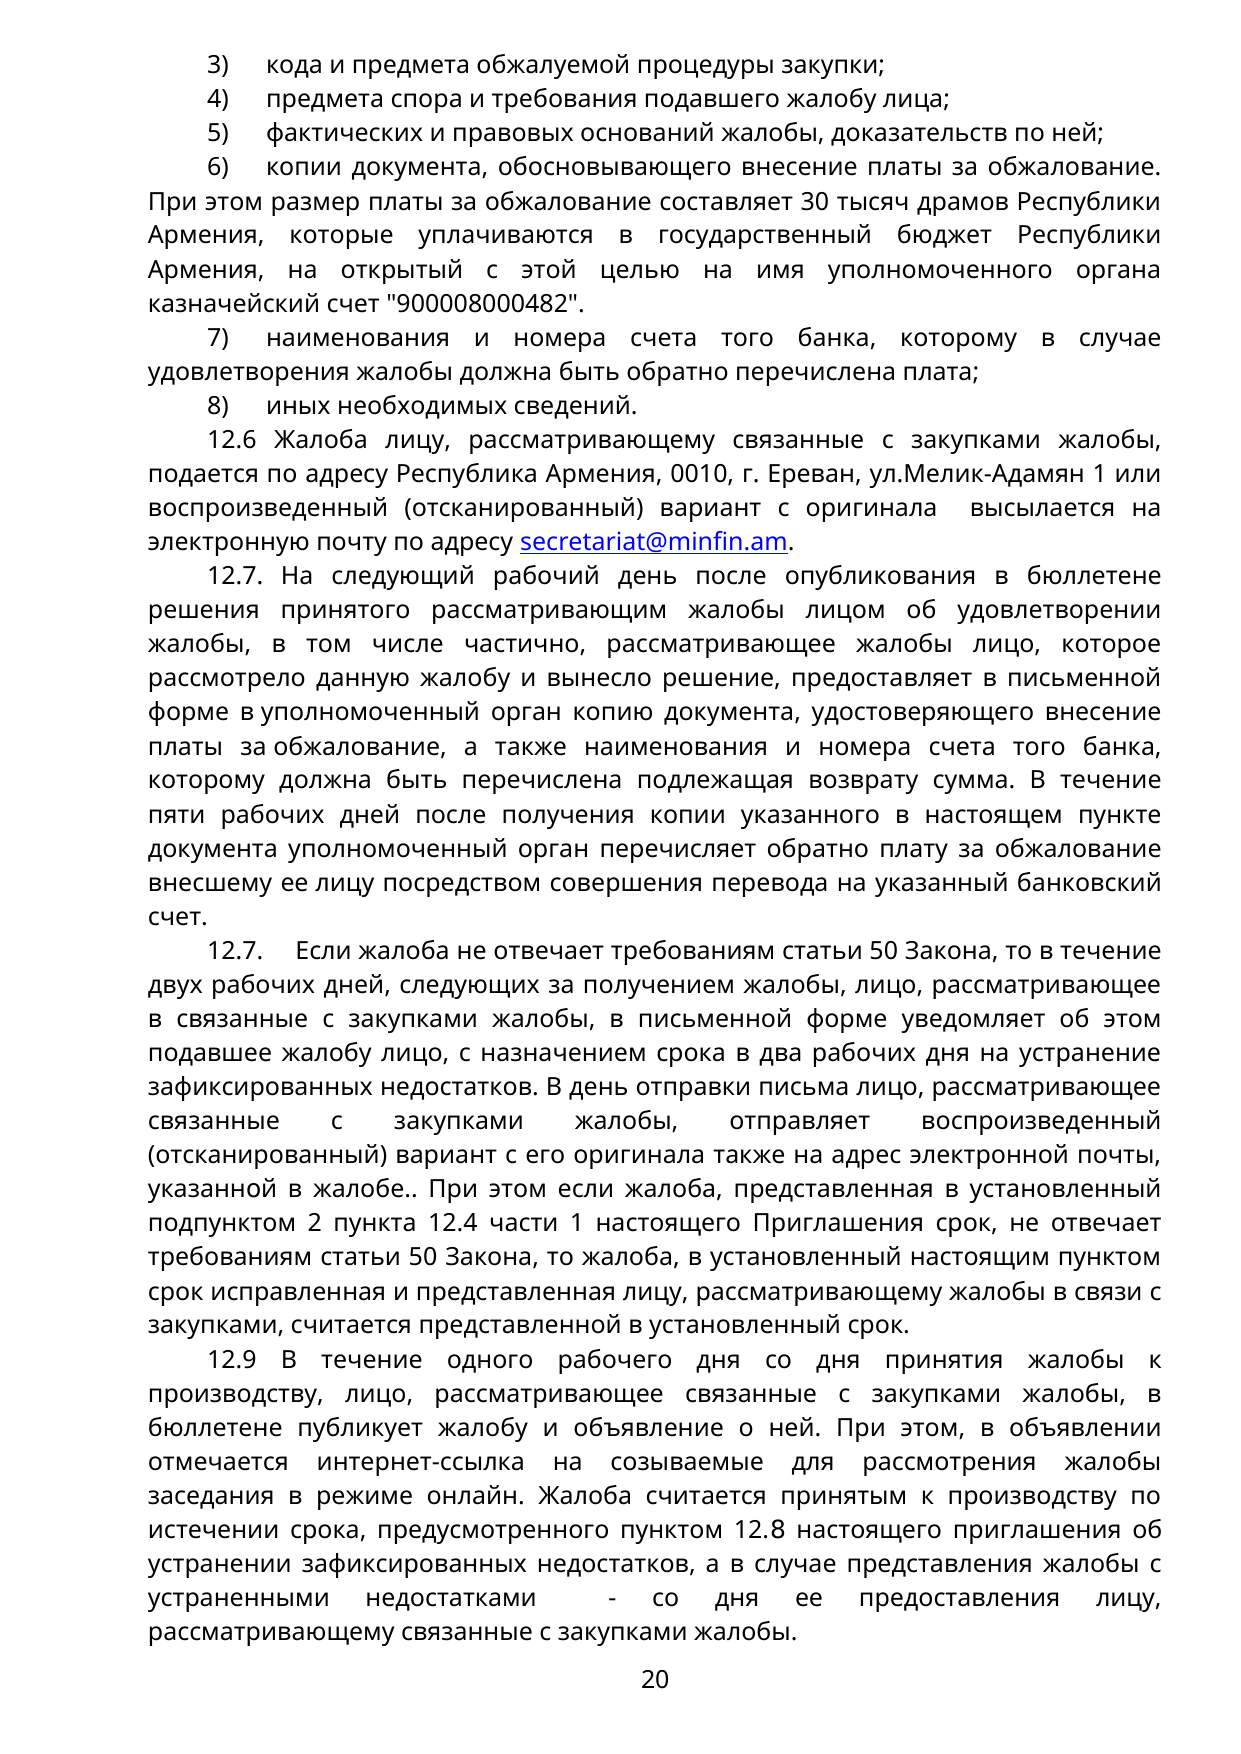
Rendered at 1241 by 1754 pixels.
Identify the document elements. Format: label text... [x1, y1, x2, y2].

text 7) наименования и номера счета того банка, которому в случае удовлетворения жалобы должна быть обратно перечислена плата; [148, 319, 1162, 387]
text 12.7. На следующий рабочий день после опубликования в бюллетене решения принятого рассматривающим жалобы лицом об удовлетворении жалобы, в том числе частично, рассматривающее жалобы лицо, которое рассмотрело данную жалобу и вынесло решение, предоставляет в письменной форме в уполномоченный орган копию документа, удостоверяющего внесение платы за обжалование, а также наименования и номера счета того банка, которому должна быть перечислена подлежащая возврату сумма. В течение пяти рабочих дней после получения копии указанного в настоящем пункте документа уполномоченный орган перечисляет обратно плату за обжалование внесшему ее лицу посредством совершения перевода на указанный банковский счет. [148, 558, 1162, 932]
text 4) предмета спора и требования подавшего жалобу лица; [148, 81, 1162, 115]
text 3) кода и предмета обжалуемой процедуры закупки; [148, 47, 1162, 81]
text 12.7. Если жалоба не отвечает требованиям статьи 50 Закона, то в течение двух рабочих дней, следующих за получением жалобы, лицо, рассматривающее в связанные с закупками жалобы, в письменной форме уведомляет об этом подавшее жалобу лицо, с назначением срока в два рабочих дня на устранение зафиксированных недостатков. В день отправки письма лицо, рассматривающее связанные с закупками жалобы, отправляет воспроизведенный (отсканированный) вариант с его оригинала также на адрес электронной почты, указаннօй в жалобе.. При этом если жалоба, представленная в установленный подпунктом 2 пункта 12.4 части 1 настоящего Приглашения срок, не отвечает требованиям статьи 50 Закона, то жалоба, в установленный настоящим пунктом срок исправленная и представленная лицу, рассматривающему жалобы в связи с закупками, считается представленной в установленный срок. [148, 932, 1162, 1341]
text 12.6 Жалоба лицу, рассматривающему связанные с закупками жалобы, подается по адресу Республика Армения, 0010, г. Ереван, ул.Мелик-Адамян 1 или воспроизведенный (отсканированный) вариант с оригинала высылается на электронную почту по адресу secretariat@minfin.am. [148, 422, 1162, 558]
text 8) иных необходимых сведений. [148, 387, 1162, 422]
text 12.9 В течение одного рабочего дня со дня принятия жалобы к производству, лицо, рассматривающее связанные с закупками жалобы, в бюллетене публикует жалобу и объявление о ней. При этом, в объявлении отмечается интернет-ссылка на созываемые для рассмотрения жалобы заседания в режиме онлайн. Жалоба считается принятым к производству по истечении срока, предусмотренного пунктом 12.8 настоящего приглашения об устранении зафиксированных недостатков, а в случае представления жалобы с устраненными недостатками - со дня ее предоставления лицу, рассматривающему связанные с закупками жалобы. [148, 1341, 1162, 1648]
text 5) фактических и правовых оснований жалобы, доказательств по ней; [148, 115, 1162, 149]
text 6) копии документа, обосновывающего внесение платы за обжалование. При этом размер платы за обжалование составляет 30 тысяч драмов Республики Армения, которые уплачиваются в государственный бюджет Республики Армения, на открытый с этой целью на имя уполномоченного органа казначейский счет "900008000482". [148, 149, 1162, 319]
